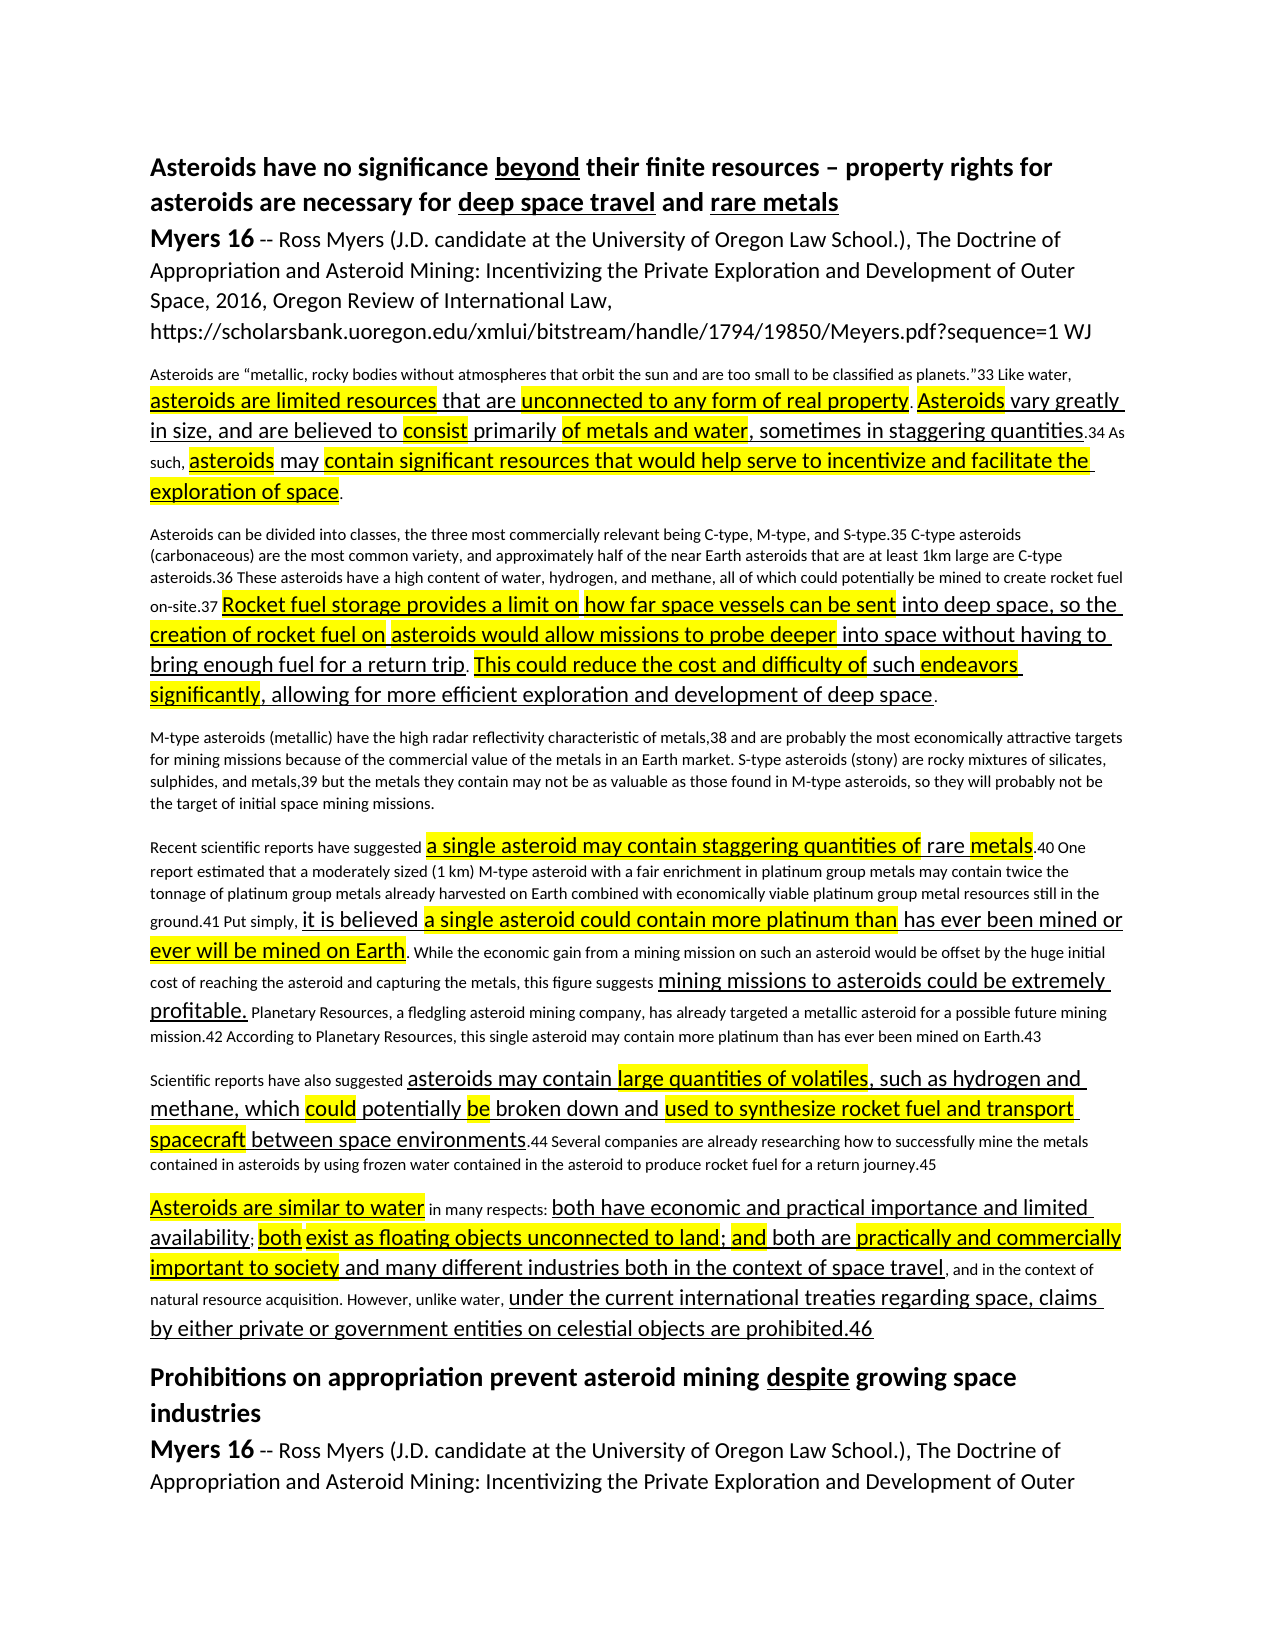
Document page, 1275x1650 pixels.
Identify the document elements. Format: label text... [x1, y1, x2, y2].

subtitle Prohibitions on appropriation prevent asteroid mining despite growing space industries [150, 1361, 1125, 1429]
text Scientific reports have also suggested asteroids may contain large quantities of volatiles, such as hydrogen and methane, which could potentially be broken down and used to synthesize rocket fuel and transport spacecraft between space environments.44 Several companies are already researching how to successfully mine the metals contained in asteroids by using frozen water contained in the asteroid to produce rocket fuel for a return journey.45 [150, 1064, 1125, 1175]
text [150, 1432, 1125, 1495]
subtitle Asteroids have no significance beyond their finite resources – property rights for asteroids are necessary for deep space travel and rare metals [150, 150, 1125, 219]
text Asteroids are “metallic, rocky bodies without atmospheres that orbit the sun and are too small to be classified as planets.”33 Like water, asteroids are limited resources that are unconnected to any form of real property. Asteroids vary greatly in size, and are believed to consist primarily of metals and water, sometimes in staggering quantities.34 As such, asteroids may contain significant resources that would help serve to incentivize and facilitate the exploration of space. [150, 364, 1125, 505]
text Asteroids are similar to water in many respects: both have economic and practical importance and limited availability; both exist as floating objects unconnected to land; and both are practically and commercially important to society and many different industries both in the context of space travel, and in the context of natural resource acquisition. However, unlike water, under the current international treaties regarding space, claims by either private or government entities on celestial objects are prohibited.46 [150, 1193, 1125, 1342]
text Recent scientific reports have suggested a single asteroid may contain staggering quantities of rare metals.40 One report estimated that a moderately sized (1 km) M-type asteroid with a fair enrichment in platinum group metals may contain twice the tonnage of platinum group metals already harvested on Earth combined with economically viable platinum group metal resources still in the ground.41 Put simply, it is believed a single asteroid could contain more platinum than has ever been mined or ever will be mined on Earth. While the economic gain from a mining mission on such an asteroid would be offset by the huge initial cost of reaching the asteroid and capturing the metals, this figure suggests mining missions to asteroids could be extremely profitable. Planetary Resources, a fledgling asteroid mining company, has already targeted a metallic asteroid for a possible future mining mission.42 According to Planetary Resources, this single asteroid may contain more platinum than has ever been mined on Earth.43 [150, 832, 1125, 1046]
text Asteroids can be divided into classes, the three most commercially relevant being C-type, M-type, and S-type.35 C-type asteroids (carbonaceous) are the most common variety, and approximately half of the near Earth asteroids that are at least 1km large are C-type asteroids.36 These asteroids have a high content of water, hydrogen, and methane, all of which could potentially be mined to create rocket fuel on-site.37 Rocket fuel storage provides a limit on how far space vessels can be sent into deep space, so the creation of rocket fuel on asteroids would allow missions to probe deeper into space without having to bring enough fuel for a return trip. This could reduce the cost and difficulty of such endeavors significantly, allowing for more efficient exploration and development of deep space. [150, 524, 1125, 709]
text M-type asteroids (metallic) have the high radar reflectivity characteristic of metals,38 and are probably the most economically attractive targets for mining missions because of the commercial value of the metals in an Earth market. S-type asteroids (stony) are rocky mixtures of silicates, sulphides, and metals,39 but the metals they contain may not be as valuable as those found in M-type asteroids, so they will probably not be the target of initial space mining missions. [150, 727, 1125, 813]
